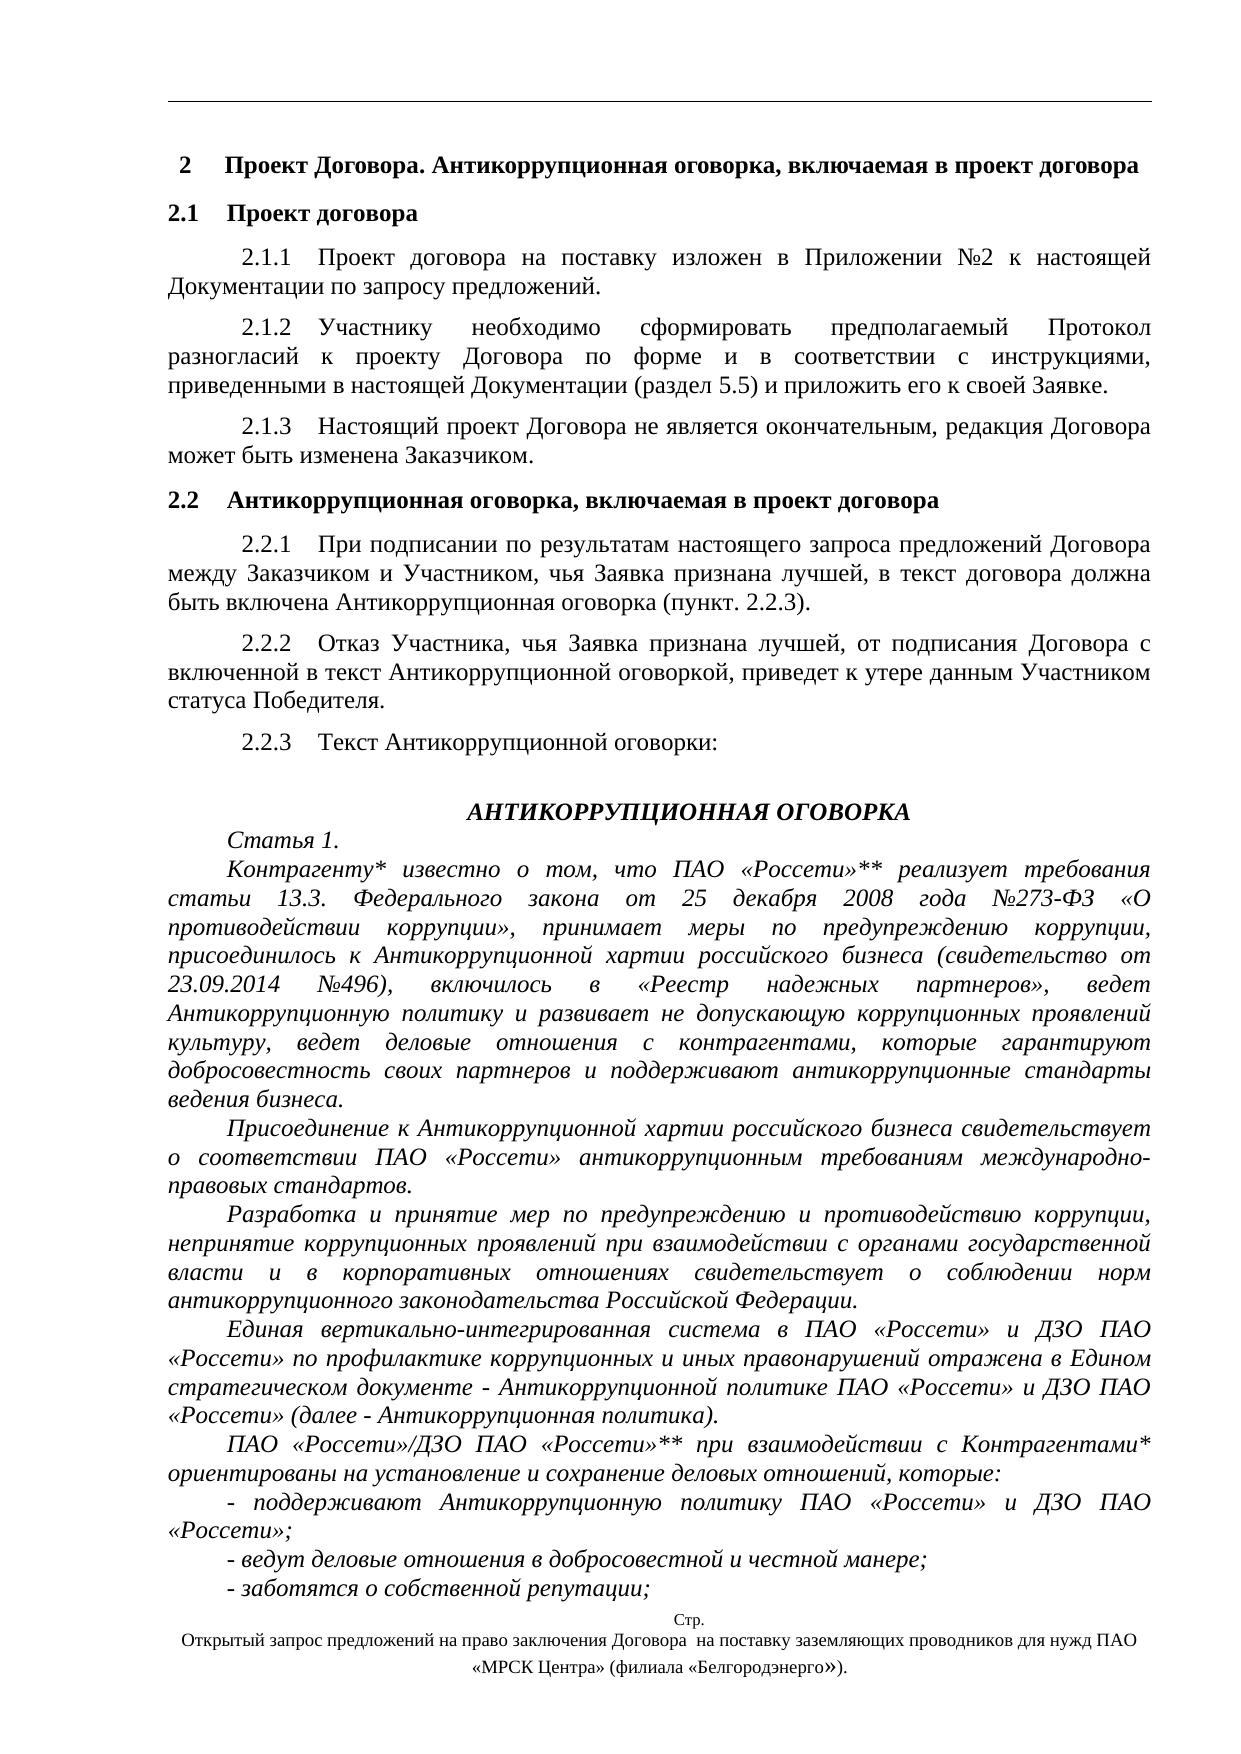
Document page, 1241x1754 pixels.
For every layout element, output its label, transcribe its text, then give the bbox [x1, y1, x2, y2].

text Присоединение к Антикоррупционной хартии российского бизнеса свидетельствует о соответствии ПАО «Россети» антикоррупционным требованиям международно-правовых стандартов. [168, 1113, 1152, 1199]
text Контрагенту* известно о том, что ПАО «Россети»** реализует требования статьи 13.3. Федерального закона от 25 декабря 2008 года №273-ФЗ «О противодействии коррупции», принимает меры по предупреждению коррупции, присоединилось к Антикоррупционной хартии российского бизнеса (свидетельство от 23.09.2014 №496), включилось в «Реестр надежных партнеров», ведет Антикоррупционную политику и развивает не допускающую коррупционных проявлений культуру, ведет деловые отношения с контрагентами, которые гарантируют добросовестность своих партнеров и поддерживают антикоррупционные стандарты ведения бизнеса. [168, 854, 1152, 1113]
subtitle Настоящий проект Договора не является окончательным, редакция Договора может быть изменена Заказчиком. [168, 411, 1152, 468]
subtitle Участнику необходимо сформировать предполагаемый Протокол разногласий к проекту Договора по форме и в соответствии с инструкциями, приведенными в настоящей Документации (раздел 5.5) и приложить его к своей Заявке. [168, 312, 1152, 398]
subtitle Проект договора на поставку изложен в Приложении №2 к настоящей Документации по запросу предложений. [168, 242, 1152, 300]
subtitle Антикоррупционная оговорка, включаемая в проект договора [168, 485, 1152, 514]
text Статья 1. [168, 826, 1152, 854]
text Разработка и принятие мер по предупреждению и противодействию коррупции, непринятие коррупционных проявлений при взаимодействии с органами государственной власти и в корпоративных отношениях свидетельствует о соблюдении норм антикоррупционного законодательства Российской Федерации. [168, 1199, 1152, 1314]
subtitle При подписании по результатам настоящего запроса предложений Договора между Заказчиком и Участником, чья Заявка признана лучшей, в текст договора должна быть включена Антикоррупционная оговорка (пункт. 2.2.3). [168, 529, 1152, 616]
subtitle Текст Антикоррупционной оговорки: [168, 727, 1152, 756]
subtitle Проект Договора. Антикоррупционная оговорка, включаемая в проект договора [166, 150, 1152, 179]
text АНТИКОРРУПЦИОННАЯ ОГОВОРКА [168, 797, 1152, 826]
text - поддерживают Антикоррупционную политику ПАО «Россети» и ДЗО ПАО «Россети»; [168, 1487, 1152, 1544]
text - ведут деловые отношения в добросовестной и честной манере; [168, 1544, 1152, 1573]
subtitle Проект договора [168, 198, 1152, 227]
text - заботятся о собственной репутации; [168, 1573, 1152, 1602]
text Единая вертикально-интегрированная система в ПАО «Россети» и ДЗО ПАО «Россети» по профилактике коррупционных и иных правонарушений отражена в Едином стратегическом документе - Антикоррупционной политике ПАО «Россети» и ДЗО ПАО «Россети» (далее - Антикоррупционная политика). [168, 1314, 1152, 1429]
subtitle Отказ Участника, чья Заявка признана лучшей, от подписания Договора с включенной в текст Антикоррупционной оговоркой, приведет к утере данным Участником статуса Победителя. [168, 628, 1152, 714]
text ПАО «Россети»/ДЗО ПАО «Россети»** при взаимодействии с Контрагентами* ориентированы на установление и сохранение деловых отношений, которые: [168, 1429, 1152, 1487]
